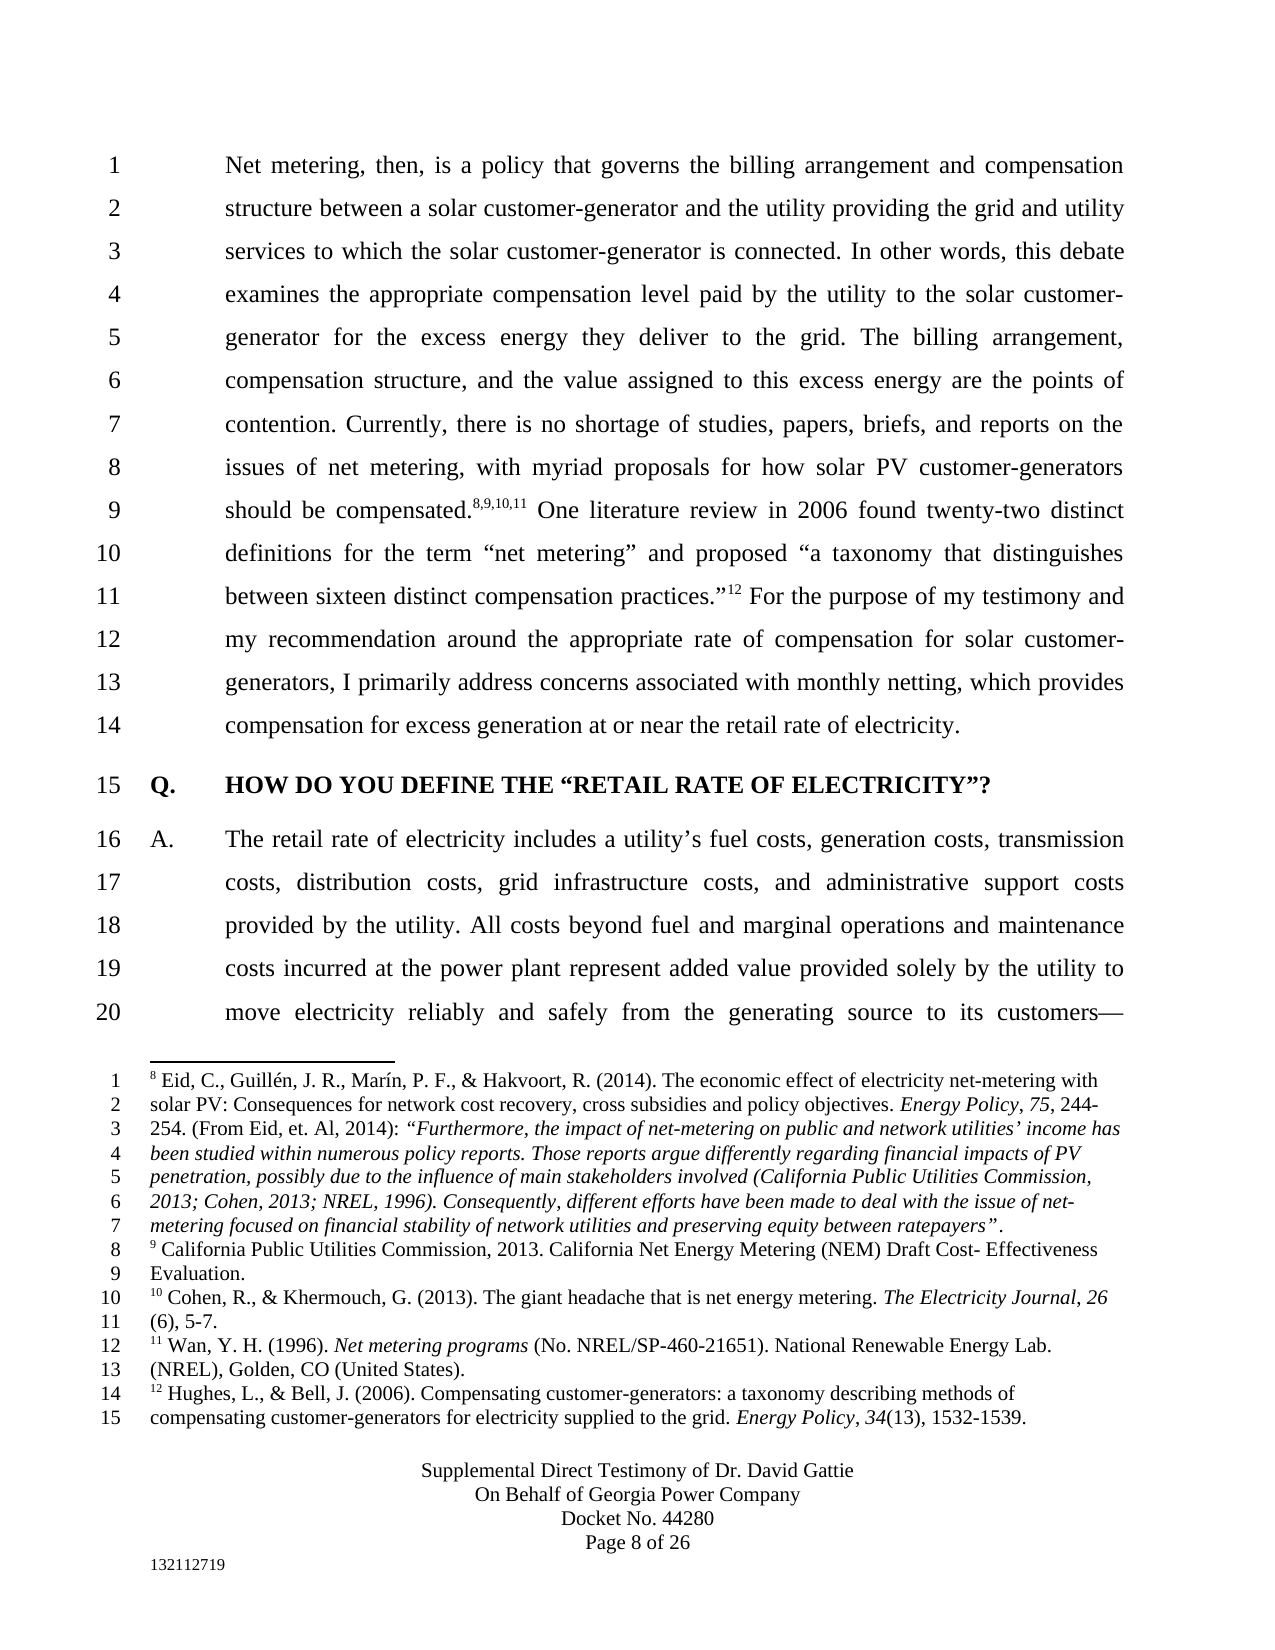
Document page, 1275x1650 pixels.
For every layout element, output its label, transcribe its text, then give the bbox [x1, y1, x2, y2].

text A. The retail rate of electricity includes a utility’s fuel costs, generation costs, transmission costs, distribution costs, grid infrastructure costs, and administrative support costs provided by the utility. All costs beyond fuel and marginal operations and maintenance costs incurred at the power plant represent added value provided solely by the utility to move electricity reliably and safely from the generating source to its customers—including moving electricity to those customers with distributed solar generation. Because of these delivery costs, the value of electricity generated at the power plant is much lower than the value of electricity delivered to the meter of a customer. This discrepancy in value reflects all the costs associated with transmission, distribution, grid infrastructure, and support services provided by the utility—costs that go unrecovered where a solar customer-generator fails to pay its fair cost of electric service or is overpaid for the excess energy it exports to the grid, as is the case under monthly net metering. [150, 824, 1125, 1025]
text Q. HOW DO YOU DEFINE THE “RETAIL RATE OF ELECTRICITY”? [150, 770, 1125, 799]
text Net metering, then, is a policy that governs the billing arrangement and compensation structure between a solar customer-generator and the utility providing the grid and utility services to which the solar customer-generator is connected. In other words, this debate examines the appropriate compensation level paid by the utility to the solar customer-generator for the excess energy they deliver to the grid. The billing arrangement, compensation structure, and the value assigned to this excess energy are the points of contention. Currently, there is no shortage of studies, papers, briefs, and reports on the issues of net metering, with myriad proposals for how solar PV customer-generators should be compensated.,,, One literature review in 2006 found twenty-two distinct definitions for the term “net metering” and proposed “a taxonomy that distinguishes between sixteen distinct compensation practices.” For the purpose of my testimony and my recommendation around the appropriate rate of compensation for solar customer-generators, I primarily address concerns associated with monthly netting, which provides compensation for excess generation at or near the retail rate of electricity. [225, 150, 1125, 739]
